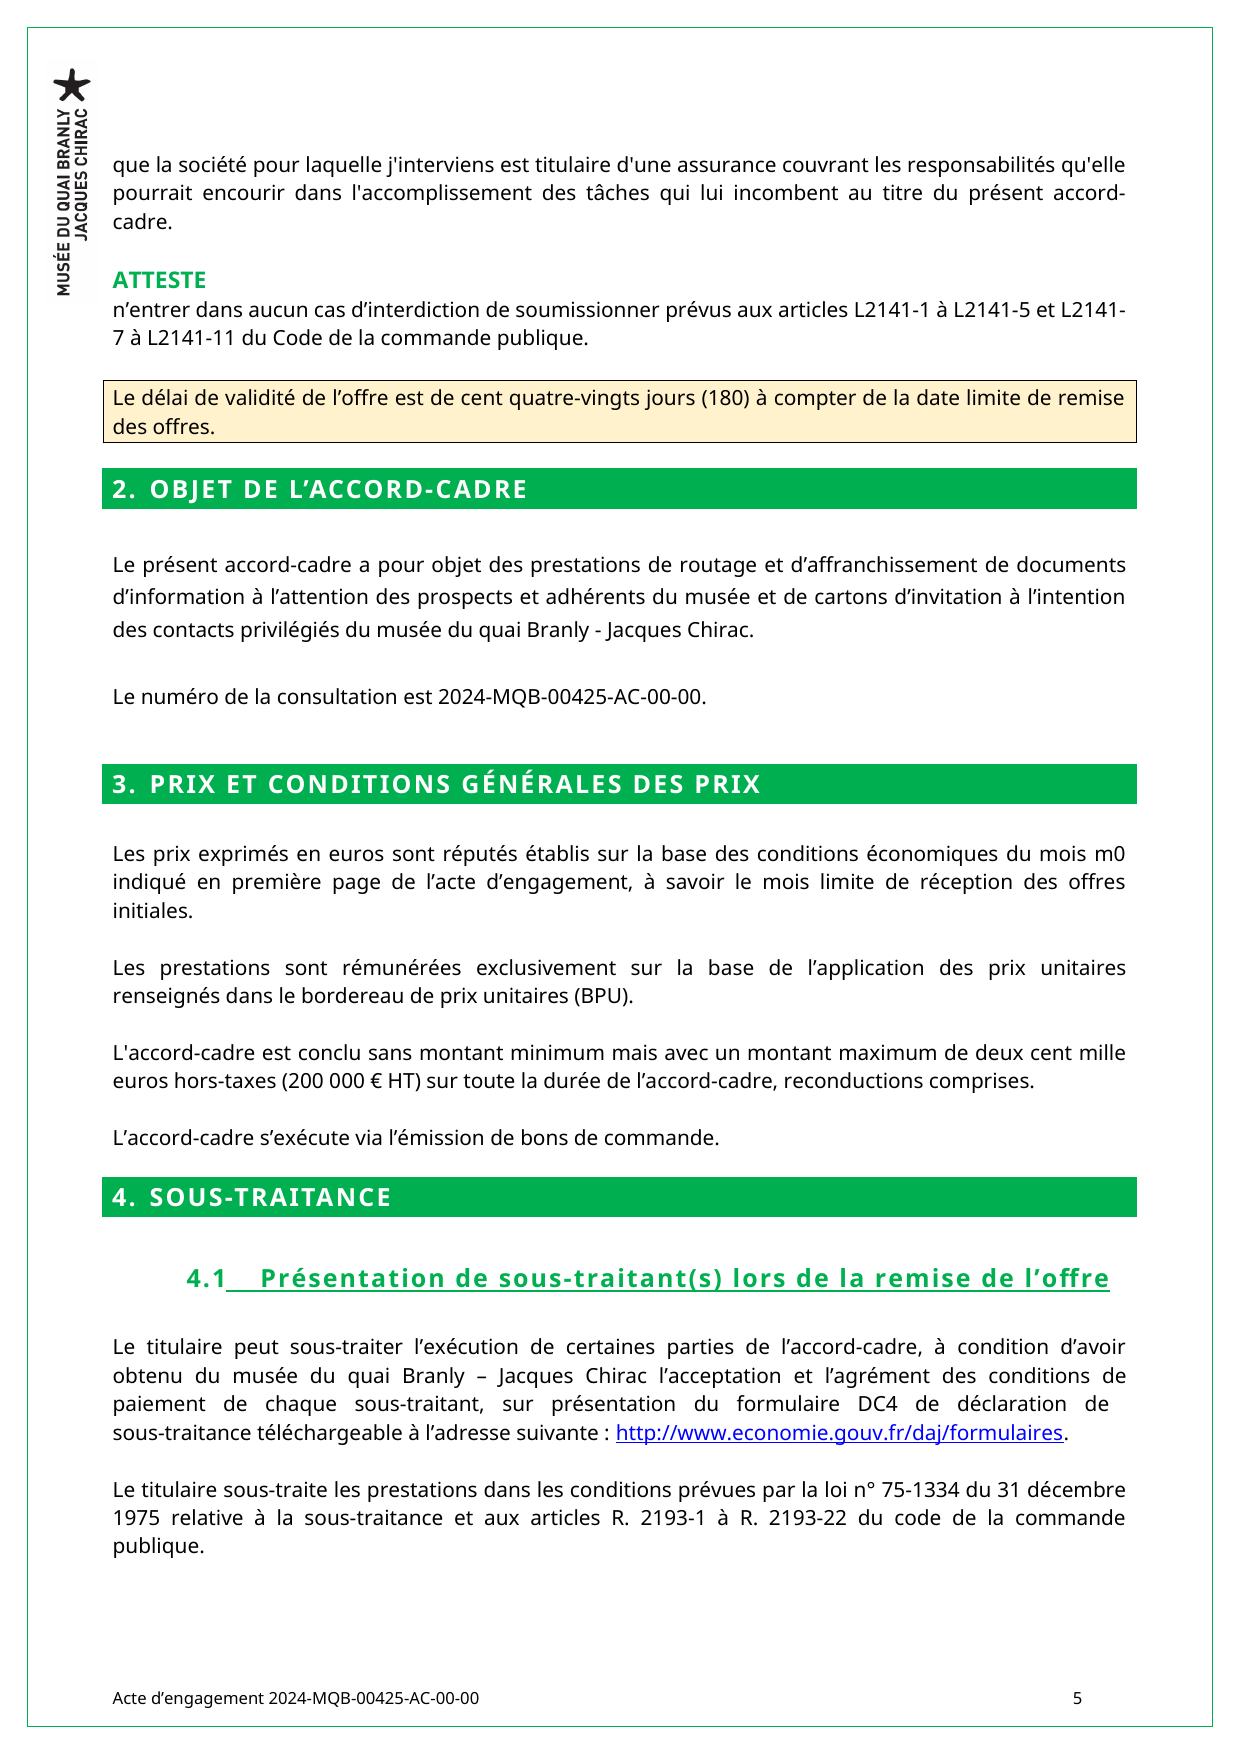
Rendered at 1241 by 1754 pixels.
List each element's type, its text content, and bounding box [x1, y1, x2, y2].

text Le numéro de la consultation est 2024-MQB-00425-AC-00-00. [112, 682, 1128, 711]
title Sous-traitance [104, 1178, 1136, 1216]
text L’accord-cadre s’exécute via l’émission de bons de commande. [112, 1123, 1128, 1152]
subtitle Présentation de sous-traitant(s) lors de la remise de l’offre [186, 1261, 1128, 1295]
text Le titulaire peut sous-traiter l’exécution de certaines parties de l’accord-cadre, à condition d’avoir obtenu du musée du quai Branly – Jacques Chirac l’acceptation et l’agrément des conditions de paiement de chaque sous-traitant, sur présentation du formulaire DC4 de déclaration de sous-traitance téléchargeable à l’adresse suivante : http://www.economie.gouv.fr/daj/formulaires. [112, 1332, 1128, 1446]
text n’entrer dans aucun cas d’interdiction de soumissionner prévus aux articles L2141-1 à L2141-5 et L2141-7 à L2141-11 du Code de la commande publique. [112, 295, 1128, 352]
text Les prix exprimés en euros sont réputés établis sur la base des conditions économiques du mois m0 indiqué en première page de l’acte d’engagement, à savoir le mois limite de réception des offres initiales. [112, 839, 1128, 924]
title Prix et conditions générales des prix [104, 765, 1136, 803]
text L'accord-cadre est conclu sans montant minimum mais avec un montant maximum de deux cent mille euros hors-taxes (200 000 € HT) sur toute la durée de l’accord-cadre, reconductions comprises. [112, 1038, 1128, 1095]
text Le présent accord-cadre a pour objet des prestations de routage et d’affranchissement de documents d’information à l’attention des prospects et adhérents du musée et de cartons d’invitation à l’intention des contacts privilégiés du musée du quai Branly - Jacques Chirac. [112, 550, 1128, 643]
text que la société pour laquelle j'interviens est titulaire d'une assurance couvrant les responsabilités qu'elle pourrait encourir dans l'accomplissement des tâches qui lui incombent au titre du présent accord-cadre. [112, 150, 1128, 235]
text ATTESTE [112, 264, 1128, 295]
text Les prestations sont rémunérées exclusivement sur la base de l’application des prix unitaires renseignés dans le bordereau de prix unitaires (BPU). [112, 953, 1128, 1010]
text Le titulaire sous-traite les prestations dans les conditions prévues par la loi n° 75-1334 du 31 décembre 1975 relative à la sous-traitance et aux articles R. 2193-1 à R. 2193-22 du code de la commande publique. [112, 1475, 1128, 1560]
title Objet de l’accord-cadre [104, 470, 1136, 508]
text Le délai de validité de l’offre est de cent quatre-vingts jours (180) à compter de la date limite de remise des offres. [104, 381, 1136, 442]
